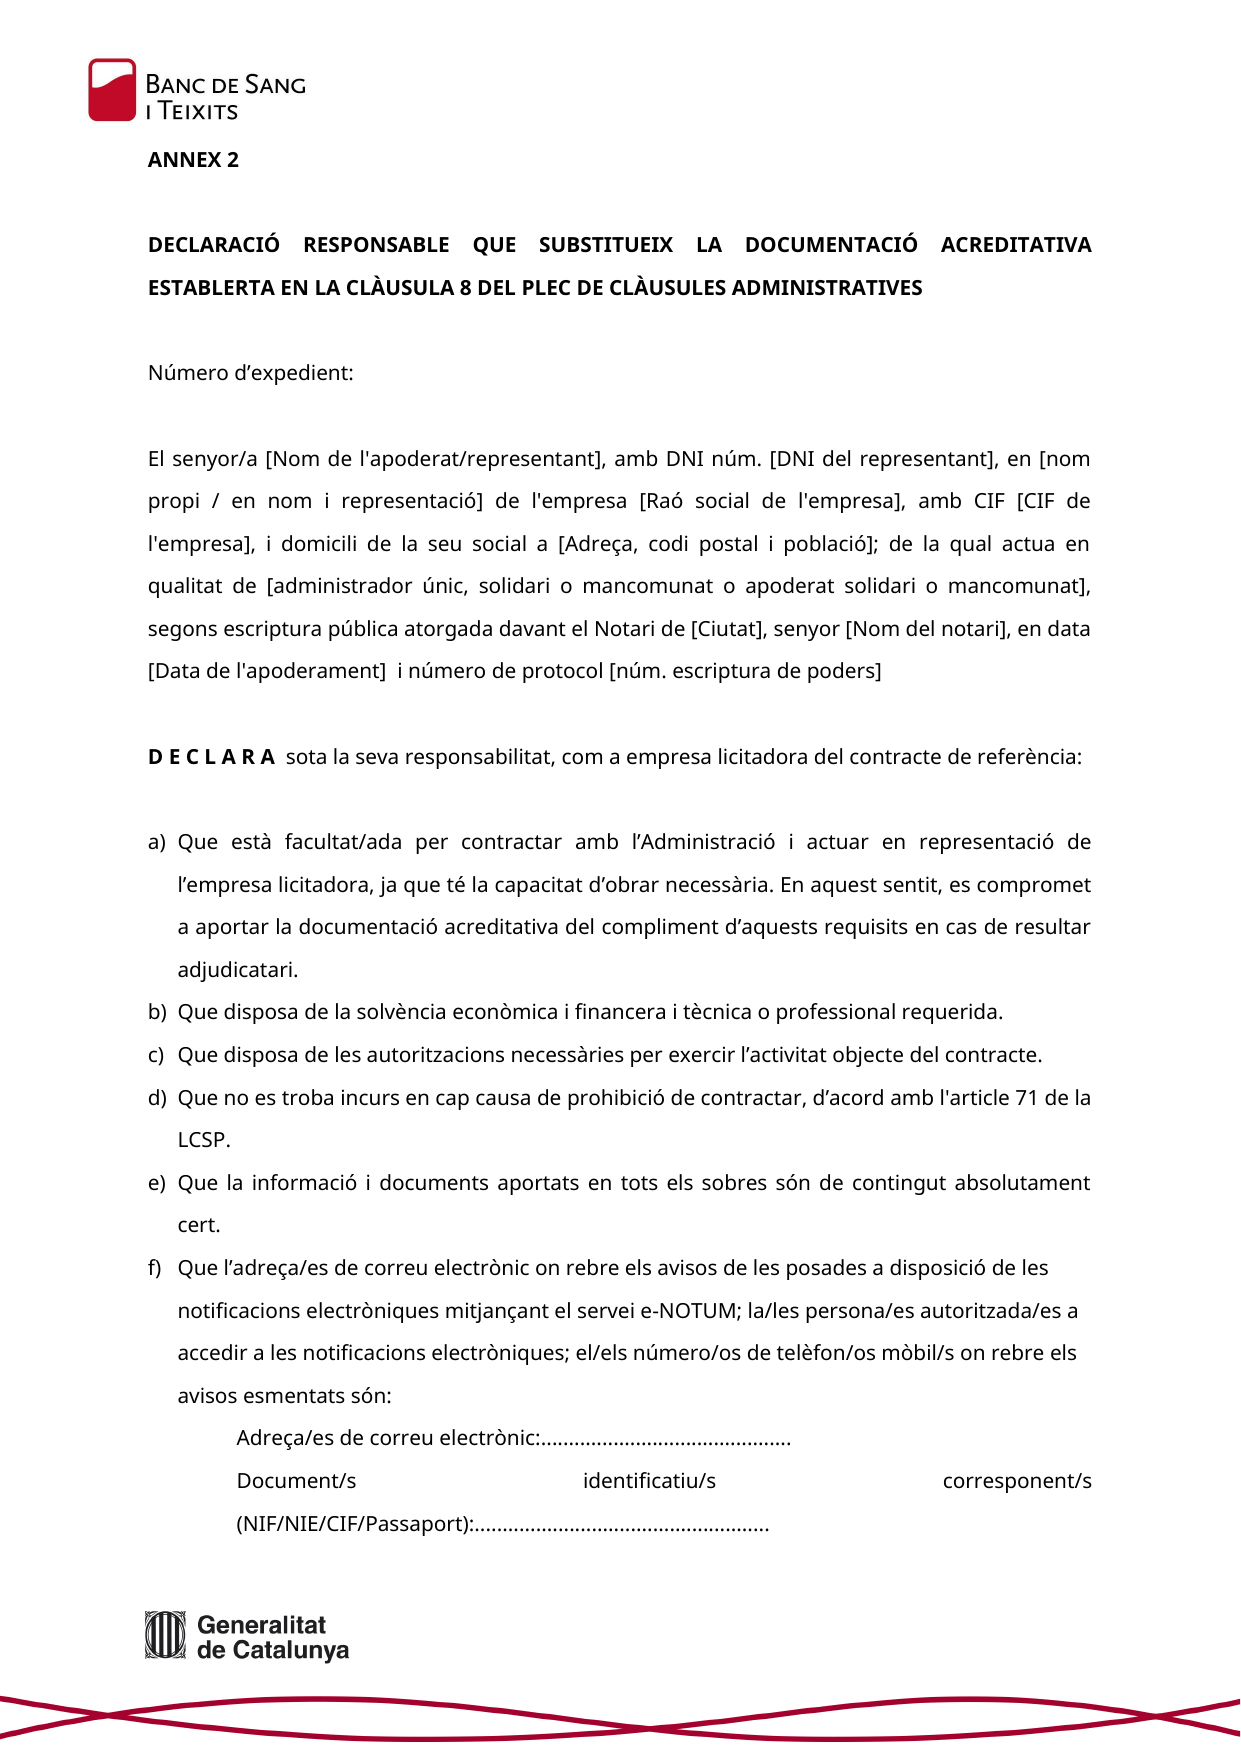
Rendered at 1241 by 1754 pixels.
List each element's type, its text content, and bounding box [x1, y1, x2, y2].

list Que està facultat/ada per contractar amb l’Administració i actuar en representació de l’empresa licitadora, ja que té la capacitat d’obrar necessària. En aquest sentit, es compromet a aportar la documentació acreditativa del compliment d’aquests requisits en cas de resultar adjudicatari. [148, 827, 1092, 983]
list Document/s identificatiu/s corresponent/s (NIF/NIE/CIF/Passaport):..................................................... [236, 1466, 1092, 1537]
list Adreça/es de correu electrònic:............................................. [236, 1423, 1092, 1452]
picture [0, 1611, 1241, 1742]
list Que l’adreça/es de correu electrònic on rebre els avisos de les posades a disposició de les notificacions electròniques mitjançant el servei e-NOTUM; la/les persona/es autoritzada/es a accedir a les notificacions electròniques; el/els número/os de telèfon/os mòbil/s on rebre els avisos esmentats són: [148, 1253, 1092, 1409]
text ANNEX 2 [148, 29, 1092, 174]
text D E C L A R A sota la seva responsabilitat, com a empresa licitadora del contracte de referència: [148, 742, 1092, 770]
list Que disposa de la solvència econòmica i financera i tècnica o professional requerida. [148, 997, 1092, 1026]
picture [0, 0, 1238, 132]
list Que disposa de les autoritzacions necessàries per exercir l’activitat objecte del contracte. [148, 1040, 1092, 1068]
list Que la informació i documents aportats en tots els sobres són de contingut absolutament cert. [148, 1168, 1092, 1239]
text Número d’expedient: [148, 358, 1092, 387]
text DECLARACIÓ RESPONSABLE QUE SUBSTITUEIX LA DOCUMENTACIÓ ACREDITATIVA ESTABLERTA EN LA CLÀUSULA 8 DEL PLEC DE CLÀUSULES ADMINISTRATIVES [148, 231, 1092, 302]
list Que no es troba incurs en cap causa de prohibició de contractar, d’acord amb l'article 71 de la LCSP. [148, 1083, 1092, 1154]
text El senyor/a [Nom de l'apoderat/representant], amb DNI núm. [DNI del representant], en [nom propi / en nom i representació] de l'empresa [Raó social de l'empresa], amb CIF [CIF de l'empresa], i domicili de la seu social a [Adreça, codi postal i població]; de la qual actua en qualitat de [administrador únic, solidari o mancomunat o apoderat solidari o mancomunat], segons escriptura pública atorgada davant el Notari de [Ciutat], senyor [Nom del notari], en data [Data de l'apoderament] i número de protocol [núm. escriptura de poders] [148, 444, 1092, 685]
